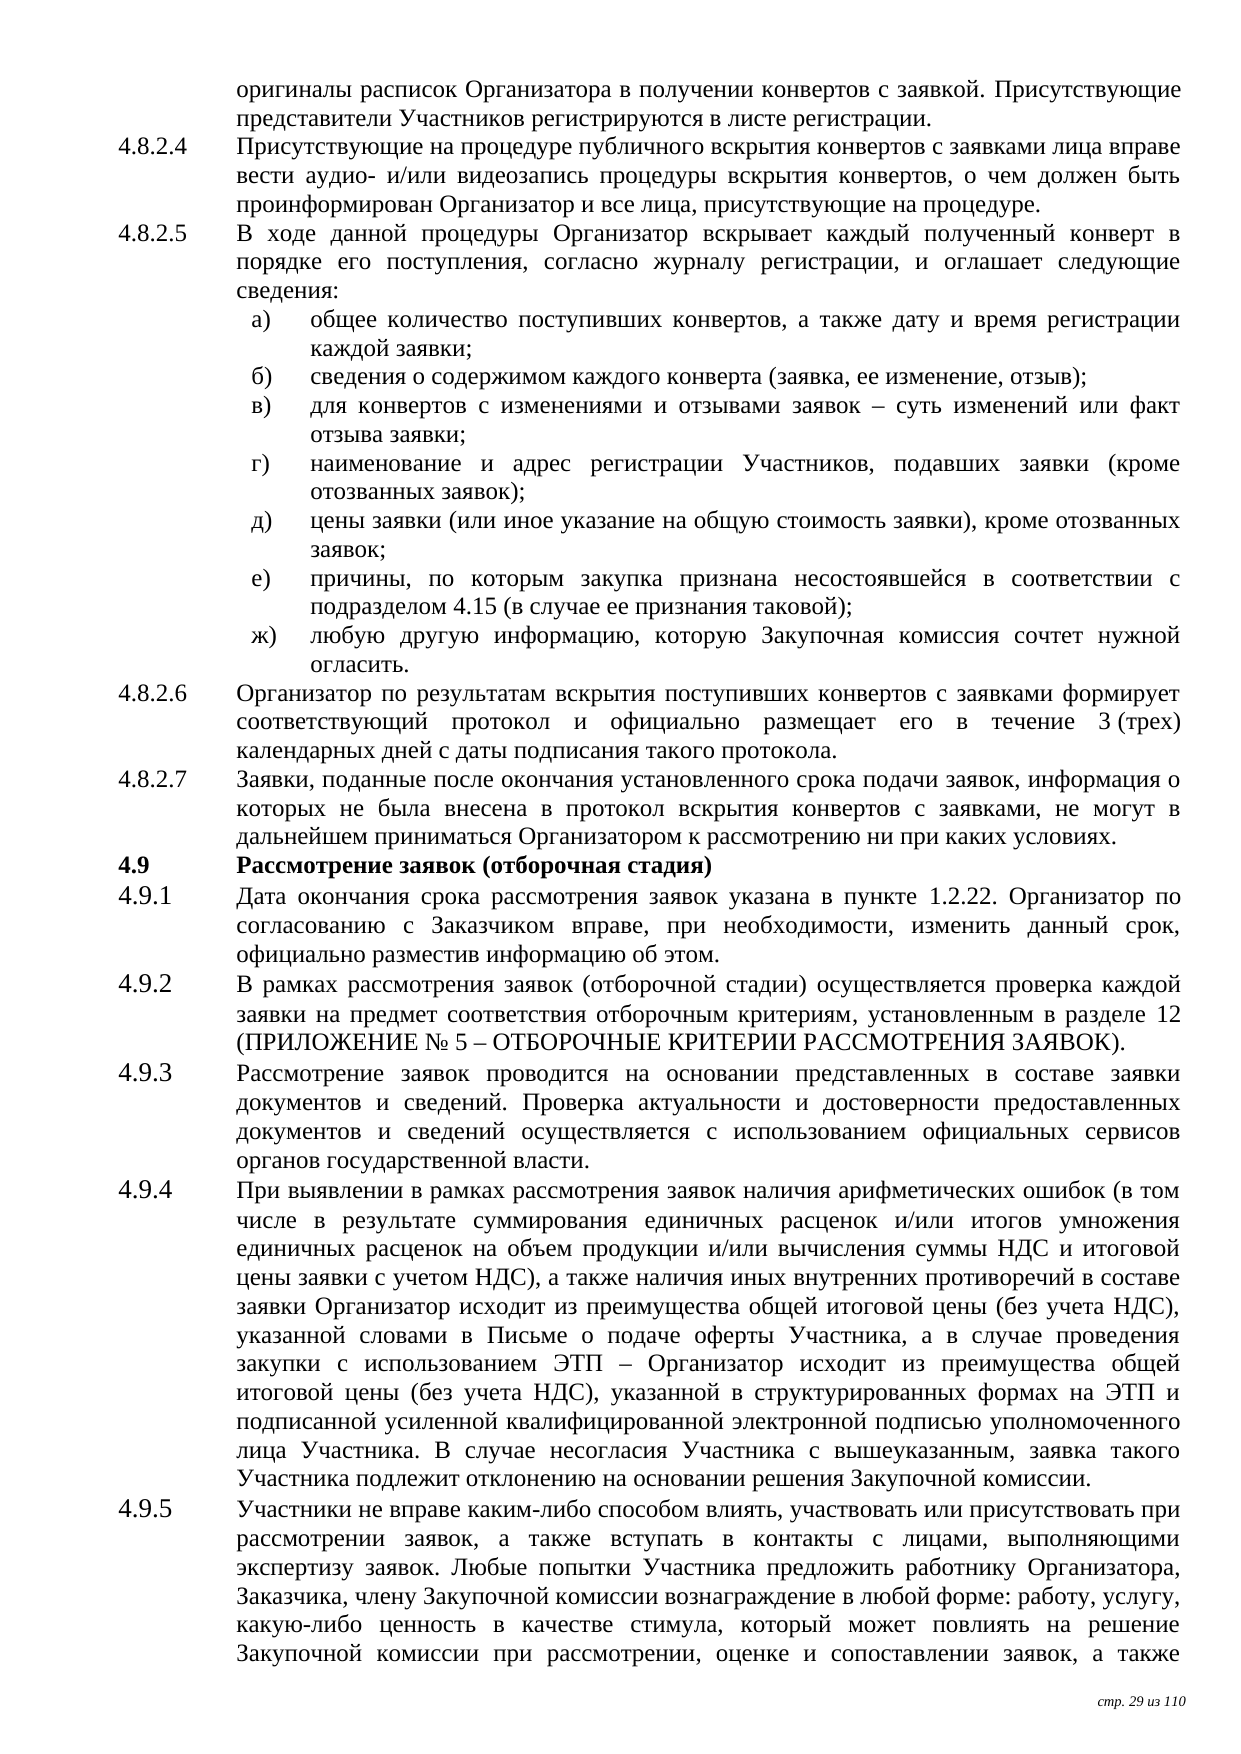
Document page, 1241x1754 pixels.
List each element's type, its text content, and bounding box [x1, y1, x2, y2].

text цены заявки (или иное указание на общую стоимость заявки), кроме отозванных заявок; [251, 505, 1181, 563]
text для конвертов с изменениями и отзывами заявок – суть изменений или факт отзыва заявки; [251, 390, 1181, 448]
list Заявки, поданные после окончания установленного срока подачи заявок, информация о которых не была внесена в протокол вскрытия конвертов с заявками, не могут в дальнейшем приниматься Организатором к рассмотрению ни при каких условиях. [118, 764, 1181, 850]
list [118, 74, 1181, 131]
list Организатор по результатам вскрытия поступивших конвертов с заявками формирует соответствующий протокол и официально размещает его в течение 3 (трех) календарных дней с даты подписания такого протокола. [118, 678, 1181, 764]
text причины, по которым закупка признана несостоявшейся в соответствии с подразделом 4.15 (в случае ее признания таковой); [251, 563, 1181, 620]
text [118, 1492, 1181, 1667]
text сведения о содержимом каждого конверта (заявка, ее изменение, отзыв); [251, 361, 1181, 390]
text Рассмотрение заявок проводится на основании представленных в составе заявки документов и сведений. Проверка актуальности и достоверности предоставленных документов и сведений осуществляется с использованием официальных сервисов органов государственной власти. [118, 1056, 1181, 1173]
subtitle Рассмотрение заявок (отборочная стадия) [118, 850, 1181, 879]
text общее количество поступивших конвертов, а также дату и время регистрации каждой заявки; [251, 304, 1181, 361]
list В ходе данной процедуры Организатор вскрывает каждый полученный конверт в порядке его поступления, согласно журналу регистрации, и оглашает следующие сведения: [118, 218, 1181, 304]
list Присутствующие на процедуре публичного вскрытия конвертов с заявками лица вправе вести аудио- и/или видеозапись процедуры вскрытия конвертов, о чем должен быть проинформирован Организатор и все лица, присутствующие на процедуре. [118, 131, 1181, 218]
text При выявлении в рамках рассмотрения заявок наличия арифметических ошибок (в том числе в результате суммирования единичных расценок и/или итогов умножения единичных расценок на объем продукции и/или вычисления суммы НДС и итоговой цены заявки с учетом НДС), а также наличия иных внутренних противоречий в составе заявки Организатор исходит из преимущества общей итоговой цены (без учета НДС), указанной словами в Письме о подаче оферты Участника, а в случае проведения закупки с использованием ЭТП – Организатор исходит из преимущества общей итоговой цены (без учета НДС), указанной в структурированных формах на ЭТП и подписанной усиленной квалифицированной электронной подписью уполномоченного лица Участника. В случае несогласия Участника с вышеуказанным, заявка такого Участника подлежит отклонению на основании решения Закупочной комиссии. [118, 1173, 1181, 1492]
text наименование и адрес регистрации Участников, подавших заявки (кроме отозванных заявок); [251, 448, 1181, 505]
text любую другую информацию, которую Закупочная комиссия сочтет нужной огласить. [251, 620, 1181, 678]
text Дата окончания срока рассмотрения заявок указана в пункте 1.2.22. Организатор по согласованию с Заказчиком вправе, при необходимости, изменить данный срок, официально разместив информацию об этом. [118, 879, 1181, 967]
text В рамках рассмотрения заявок (отборочной стадии) осуществляется проверка каждой заявки на предмет соответствия отборочным критериям, установленным в разделе 12 (ПРИЛОЖЕНИЕ № 5 – ОТБОРОЧНЫЕ КРИТЕРИИ РАССМОТРЕНИЯ ЗАЯВОК). [118, 967, 1181, 1056]
